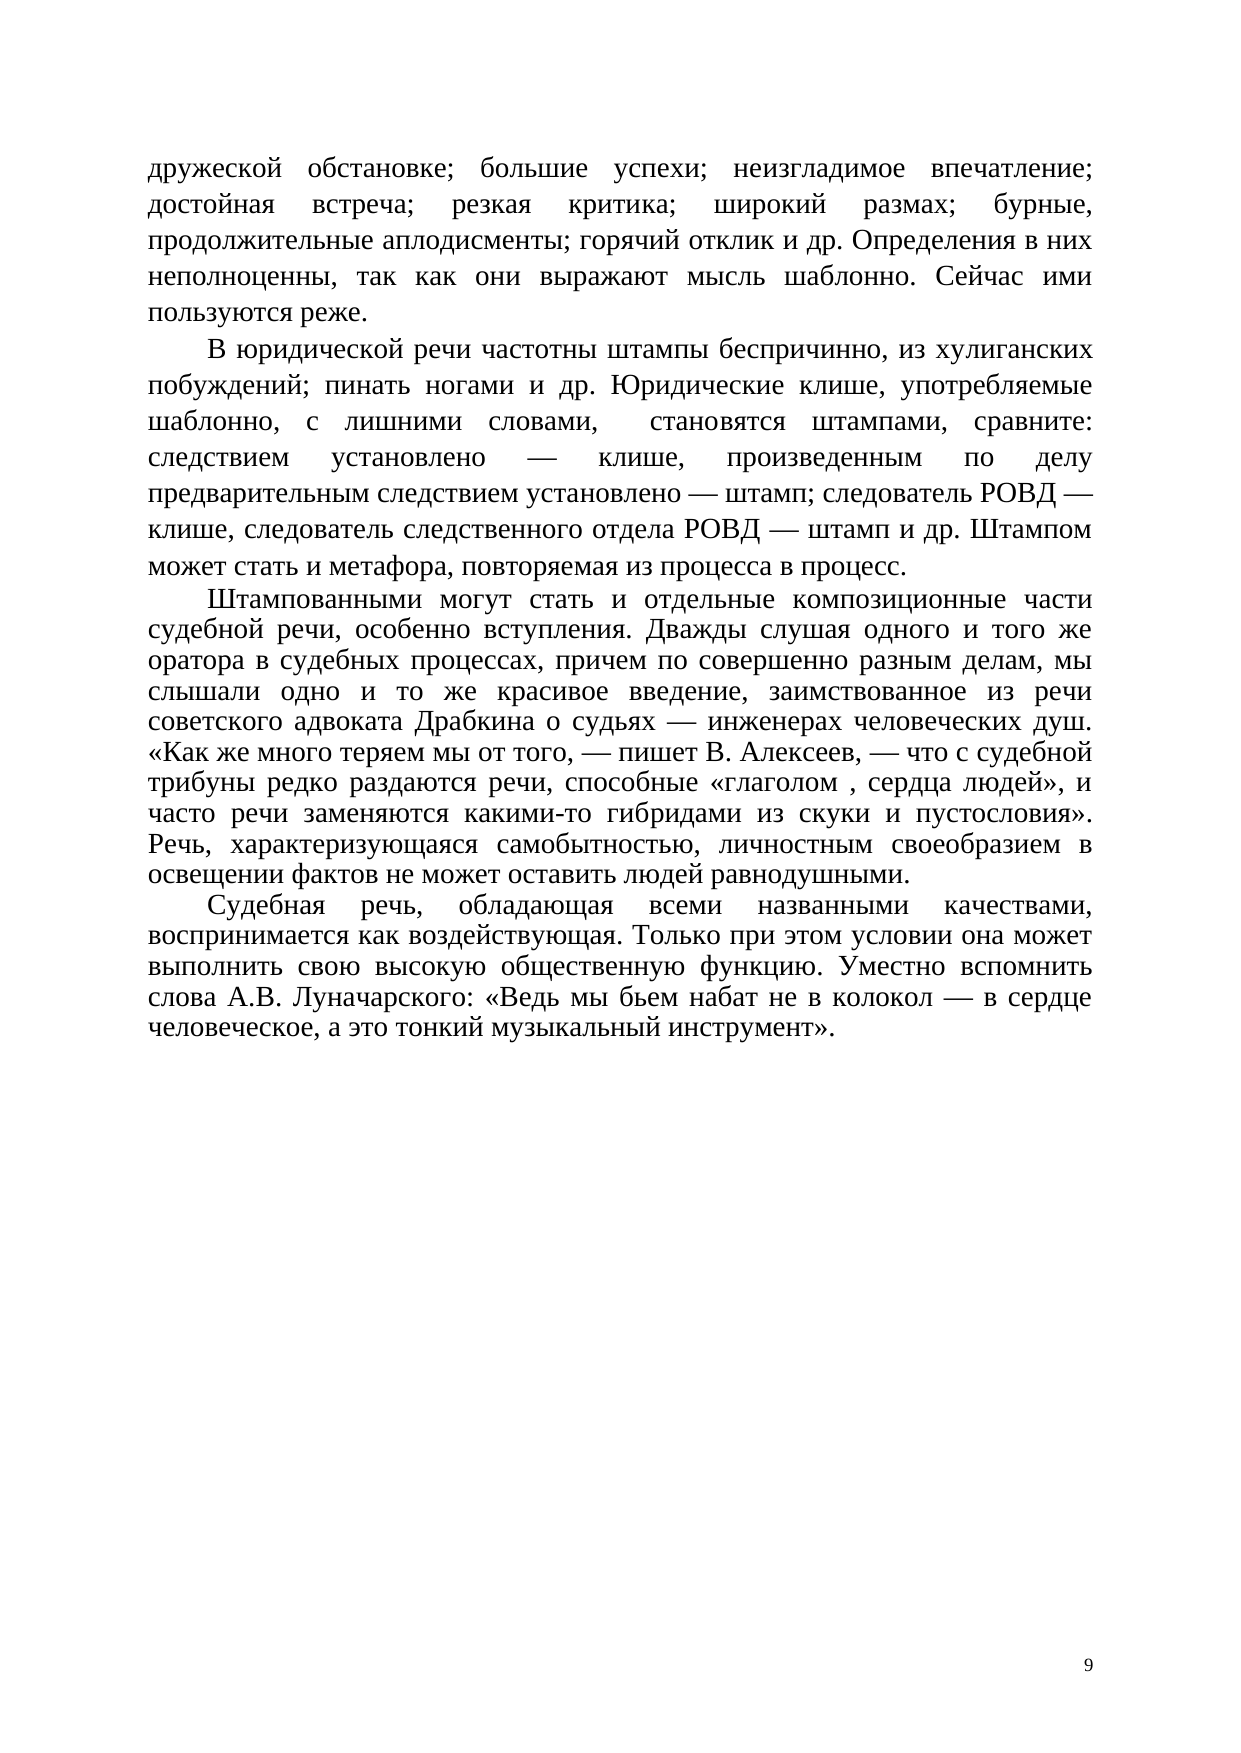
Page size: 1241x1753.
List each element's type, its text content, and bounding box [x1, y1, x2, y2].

text В юридической речи частотны штампы беспричинно, из хулиганских побуждений; пинать ногами и др. Юридические клише, употребляемые шаблонно, с лишними словами, становятся штампами, сравните: следствием установлено — клише, произведенным по делу предварительным следствием установлено — штамп; следователь РОВД — клише, следователь следственного отдела РОВД — штамп и др. Штампом может стать и метафора, повторяемая из процесса в процесс. [148, 331, 1093, 581]
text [148, 150, 1093, 328]
text Штампованными могут стать и отдельные композиционные части судебной речи, особенно вступления. Дважды слушая одного и того же оратора в судебных процессах, причем по совершенно разным делам, мы слышали одно и то же красивое введение, заимствованное из речи советского адвоката Драбкина о судьях — инженерах человеческих душ. «Как же много теряем мы от того, — пишет В. Алексеев, — что с судебной трибуны редко раздаются речи, способные «глаголом , сердца людей», и часто речи заменяются какими-то гибридами из скуки и пустословия». Речь, характеризующаяся самобытностью, личностным своеобразием в освещении фактов не может оставить людей равнодушными. [148, 584, 1093, 890]
text Судебная речь, обладающая всеми названными качествами, воспринимается как воздействующая. Только при этом условии она может выполнить свою высокую общественную функцию. Уместно вспомнить слова А.В. Луначарского: «Ведь мы бьем набат не в колокол — в сердце человеческое, а это тонкий музыкальный инструмент». [148, 890, 1093, 1043]
